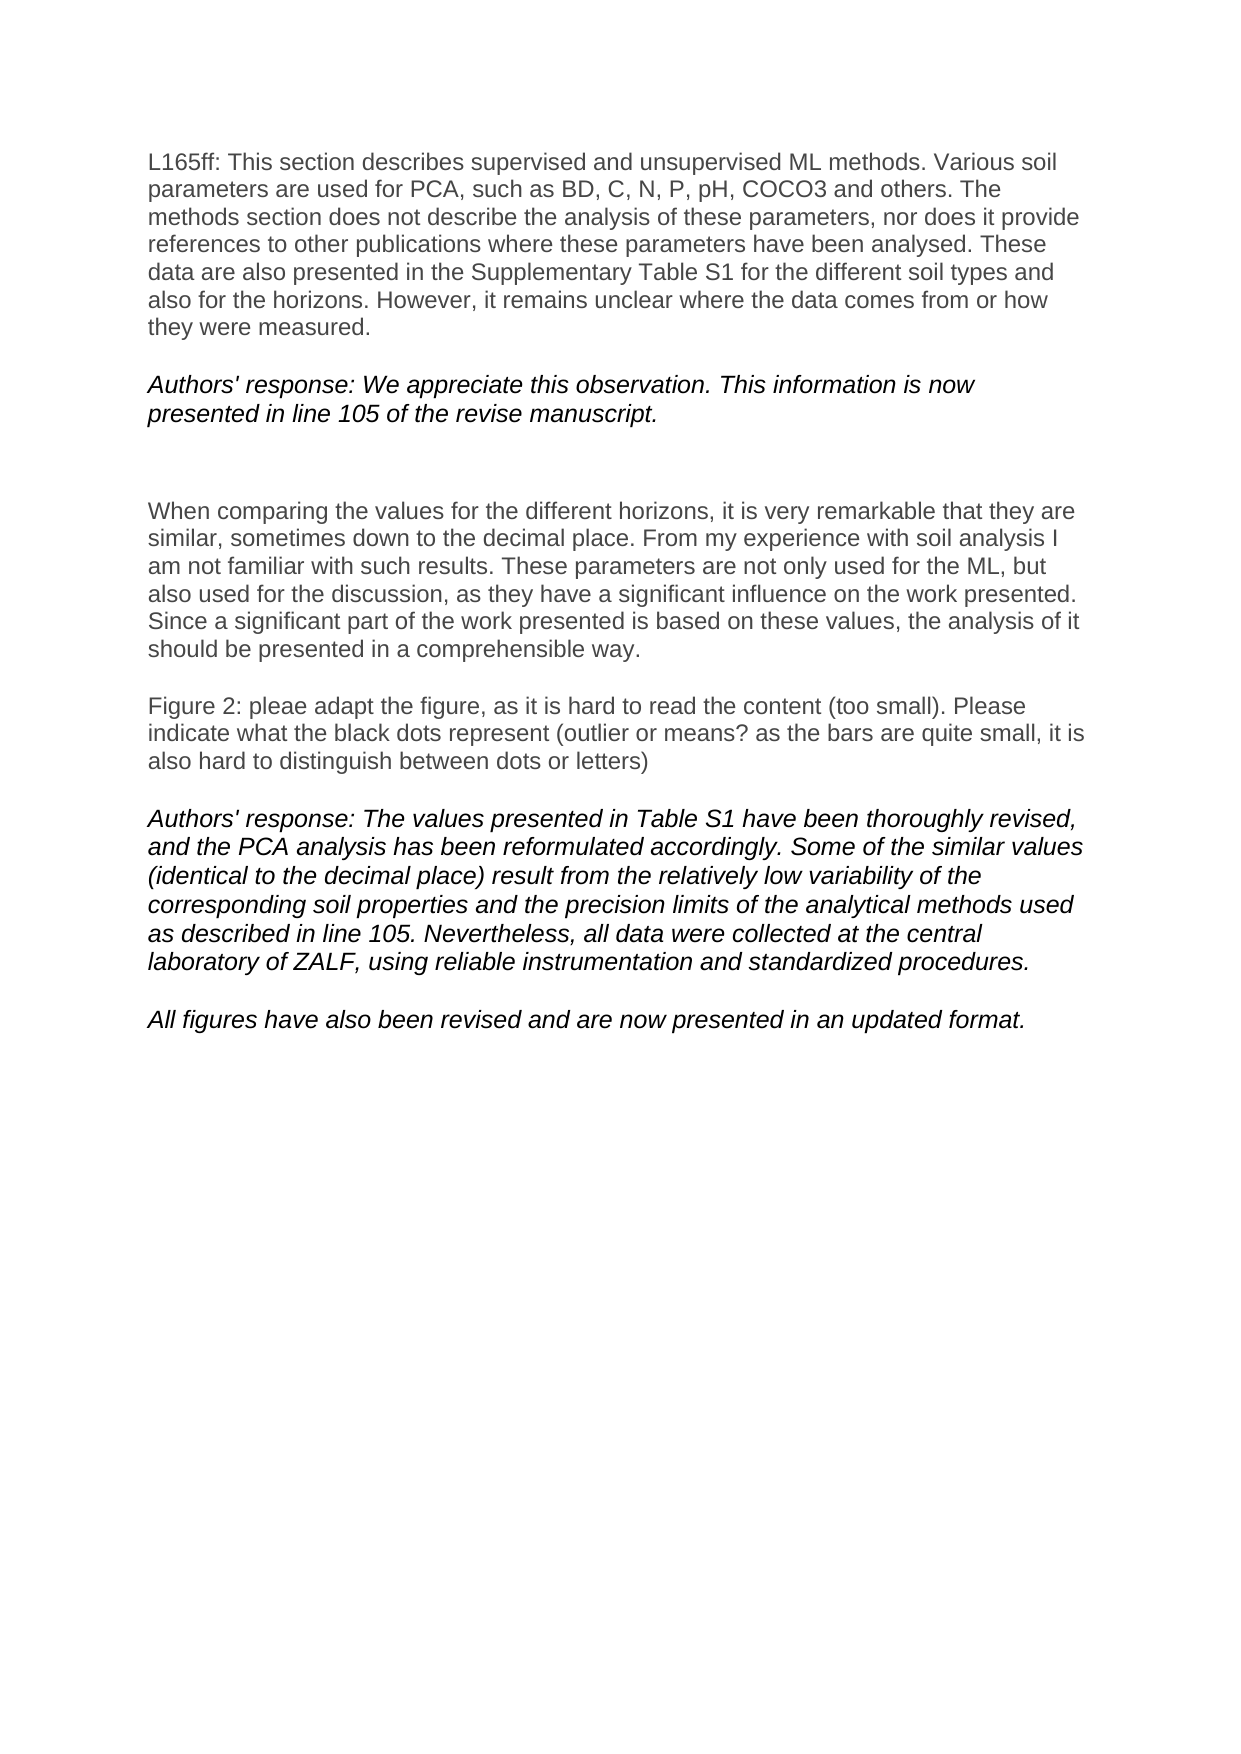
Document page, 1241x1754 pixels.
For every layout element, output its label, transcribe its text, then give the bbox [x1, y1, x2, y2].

text Figure 2: pleae adapt the figure, as it is hard to read the content (too small). Please indicate what the black dots represent (outlier or means? as the bars are quite small, it is also hard to distinguish between dots or letters) [148, 692, 1093, 774]
text All figures have also been revised and are now presented in an updated format. [148, 1005, 1093, 1034]
text Authors' response: The values presented in Table S1 have been thoroughly revised, and the PCA analysis has been reformulated accordingly. Some of the similar values (identical to the decimal place) result from the relatively low variability of the corresponding soil properties and the precision limits of the analytical methods used as described in line 105. Nevertheless, all data were collected at the central laboratory of ZALF, using reliable instrumentation and standardized procedures. [148, 803, 1093, 976]
text Authors' response: We appreciate this observation. This information is now presented in line 105 of the revise manuscript. [148, 370, 1093, 427]
text L165ff: This section describes supervised and unsupervised ML methods. Various soil parameters are used for PCA, such as BD, C, N, P, pH, COCO3 and others. The methods section does not describe the analysis of these parameters, nor does it provide references to other publications where these parameters have been analysed. These data are also presented in the Supplementary Table S1 for the different soil types and also for the horizons. However, it remains unclear where the data comes from or how they were measured. [148, 148, 1093, 341]
text When comparing the values for the different horizons, it is very remarkable that they are similar, sometimes down to the decimal place. From my experience with soil analysis I am not familiar with such results. These parameters are not only used for the ML, but also used for the discussion, as they have a significant influence on the work presented. Since a significant part of the work presented is based on these values, the analysis of it should be presented in a comprehensible way. [148, 497, 1093, 662]
